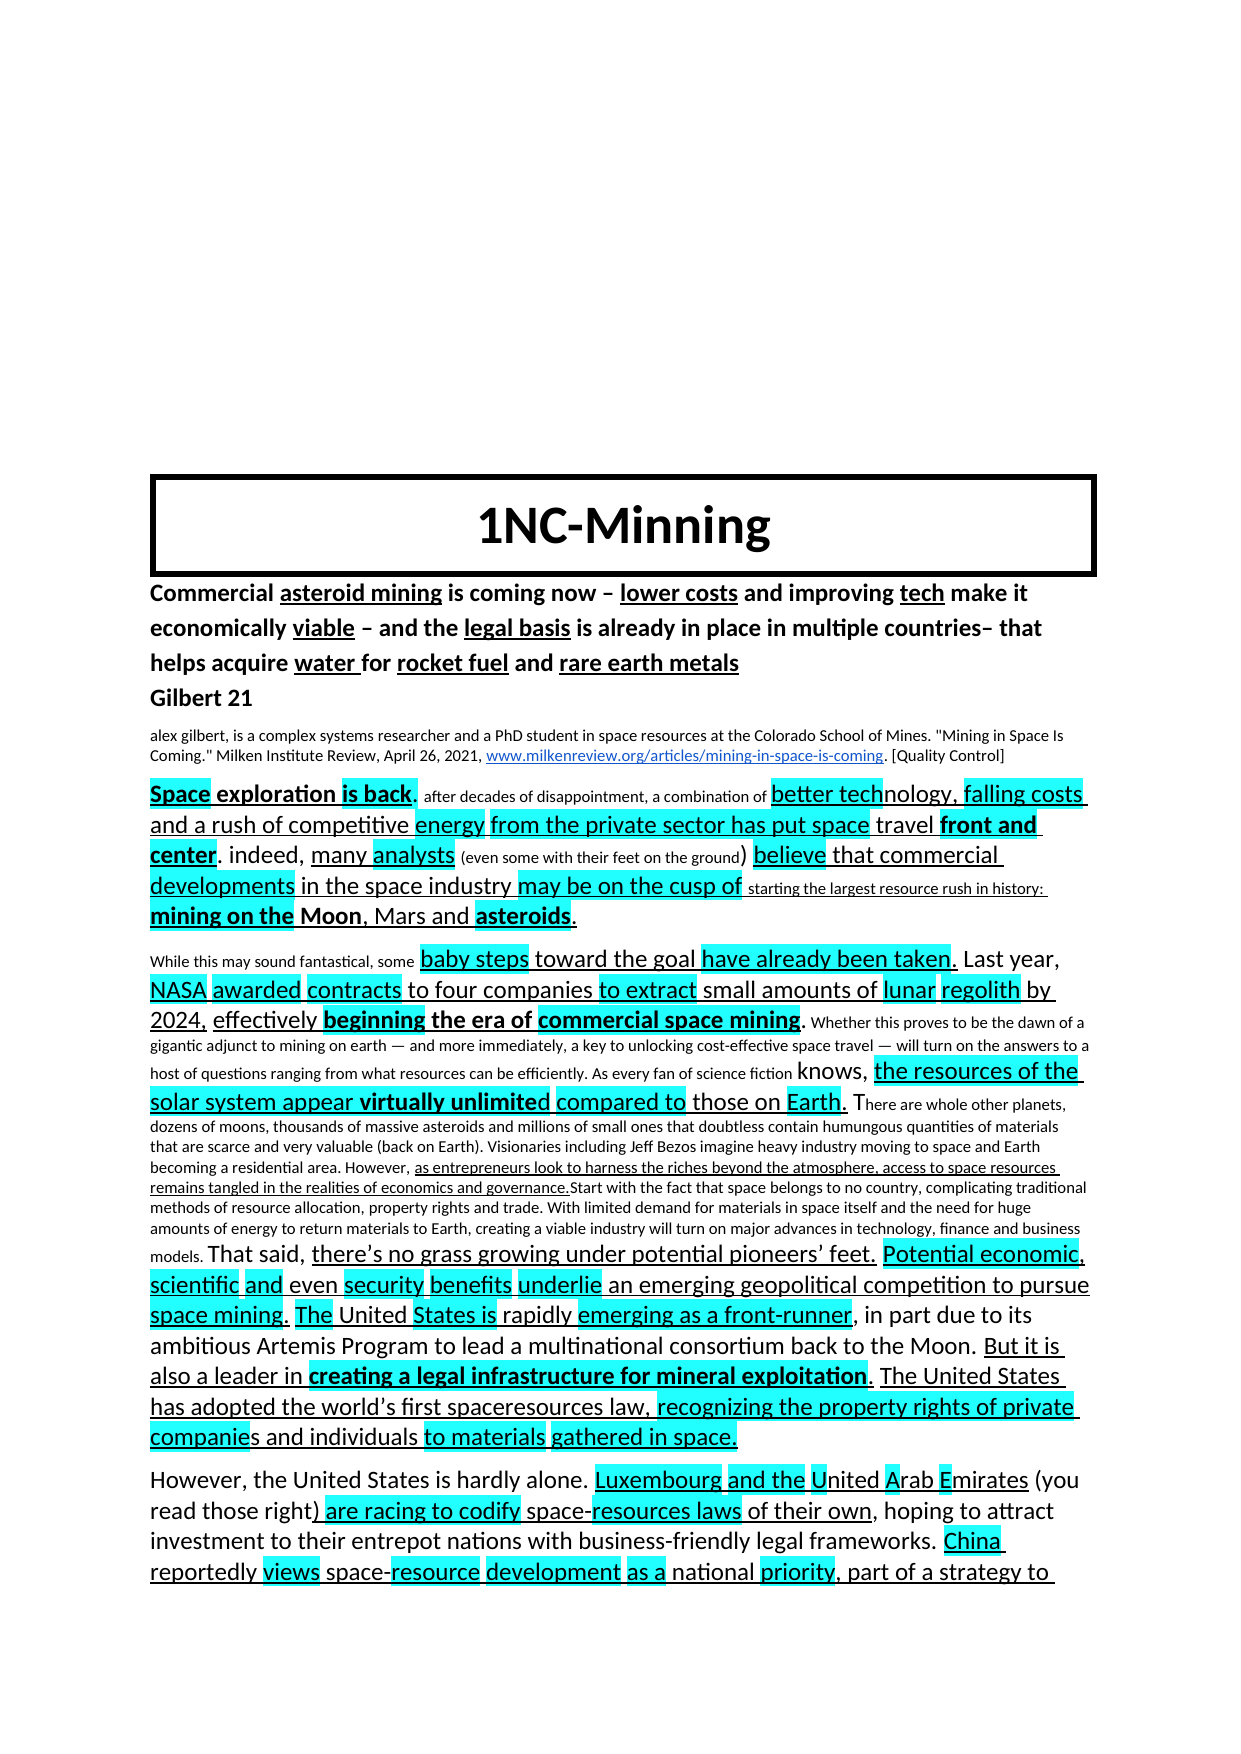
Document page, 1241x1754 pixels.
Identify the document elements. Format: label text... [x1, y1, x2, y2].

text Commercial asteroid mining is coming now – lower costs and improving tech make it economically viable – and the legal basis is already in place in multiple countries– that helps acquire water for rocket fuel and rare earth metals [150, 577, 1090, 678]
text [150, 1464, 1090, 1586]
text Gilbert 21 [150, 682, 1090, 713]
text While this may sound fantastical, some baby steps toward the goal have already been taken. Last year, NASA awarded contracts to four companies to extract small amounts of lunar regolith by 2024, effectively beginning the era of commercial space mining. Whether this proves to be the dawn of a gigantic adjunct to mining on earth — and more immediately, a key to unlocking cost-effective space travel — will turn on the answers to a host of questions ranging from what resources can be efficiently. As every fan of science fiction knows, the resources of the solar system appear virtually unlimited compared to those on Earth. There are whole other planets, dozens of moons, thousands of massive asteroids and millions of small ones that doubtless contain humungous quantities of materials that are scarce and very valuable (back on Earth). Visionaries including Jeff Bezos imagine heavy industry moving to space and Earth becoming a residential area. However, as entrepreneurs look to harness the riches beyond the atmosphere, access to space resources remains tangled in the realities of economics and governance.Start with the fact that space belongs to no country, complicating traditional methods of resource allocation, property rights and trade. With limited demand for materials in space itself and the need for huge amounts of energy to return materials to Earth, creating a viable industry will turn on major advances in technology, finance and business models. That said, there’s no grass growing under potential pioneers’ feet. Potential economic, scientific and even security benefits underlie an emerging geopolitical competition to pursue space mining. The United States is rapidly emerging as a front-runner, in part due to its ambitious Artemis Program to lead a multinational consortium back to the Moon. But it is also a leader in creating a legal infrastructure for mineral exploitation. The United States has adopted the world’s first spaceresources law, recognizing the property rights of private companies and individuals to materials gathered in space. [150, 943, 1090, 1295]
text Space exploration is back. after decades of disappointment, a combination of better technology, falling costs and a rush of competitive energy from the private sector has put space travel front and center. indeed, many analysts (even some with their feet on the ground) believe that commercial developments in the space industry may be on the cusp of starting the largest resource rush in history: mining on the Moon, Mars and asteroids. [150, 778, 1090, 931]
text alex gilbert, is a complex systems researcher and a PhD student in space resources at the Colorado School of Mines. "Mining in Space Is Coming." Milken Institute Review, April 26, 2021, www.milkenreview.org/articles/mining-in-space-is-coming. [Quality Control] [150, 725, 1090, 766]
text While this may sound fantastical, some baby steps toward the goal have already been taken. Last year, NASA awarded contracts to four companies to extract small amounts of lunar regolith by 2024, effectively beginning the era of commercial space mining. Whether this proves to be the dawn of a gigantic adjunct to mining on earth — and more immediately, a key to unlocking cost-effective space travel — will turn on the answers to a host of questions ranging from what resources can be efficiently. As every fan of science fiction knows, the resources of the solar system appear virtually unlimited compared to those on Earth. There are whole other planets, dozens of moons, thousands of massive asteroids and millions of small ones that doubtless contain humungous quantities of materials that are scarce and very valuable (back on Earth). Visionaries including Jeff Bezos imagine heavy industry moving to space and Earth becoming a residential area. However, as entrepreneurs look to harness the riches beyond the atmosphere, access to space resources remains tangled in the realities of economics and governance.Start with the fact that space belongs to no country, complicating traditional methods of resource allocation, property rights and trade. With limited demand for materials in space itself and the need for huge amounts of energy to return materials to Earth, creating a viable industry will turn on major advances in technology, finance and business models. That said, there’s no grass growing under potential pioneers’ feet. Potential economic, scientific and even security benefits underlie an emerging geopolitical competition to pursue space mining. The United States is rapidly emerging as a front-runner, in part due to its ambitious Artemis Program to lead a multinational consortium back to the Moon. But it is also a leader in creating a legal infrastructure for mineral exploitation. The United States has adopted the world’s first spaceresources law, recognizing the property rights of private companies and individuals to materials gathered in space. [150, 1296, 1090, 1452]
table_header 1NC-Minning [156, 480, 1091, 571]
